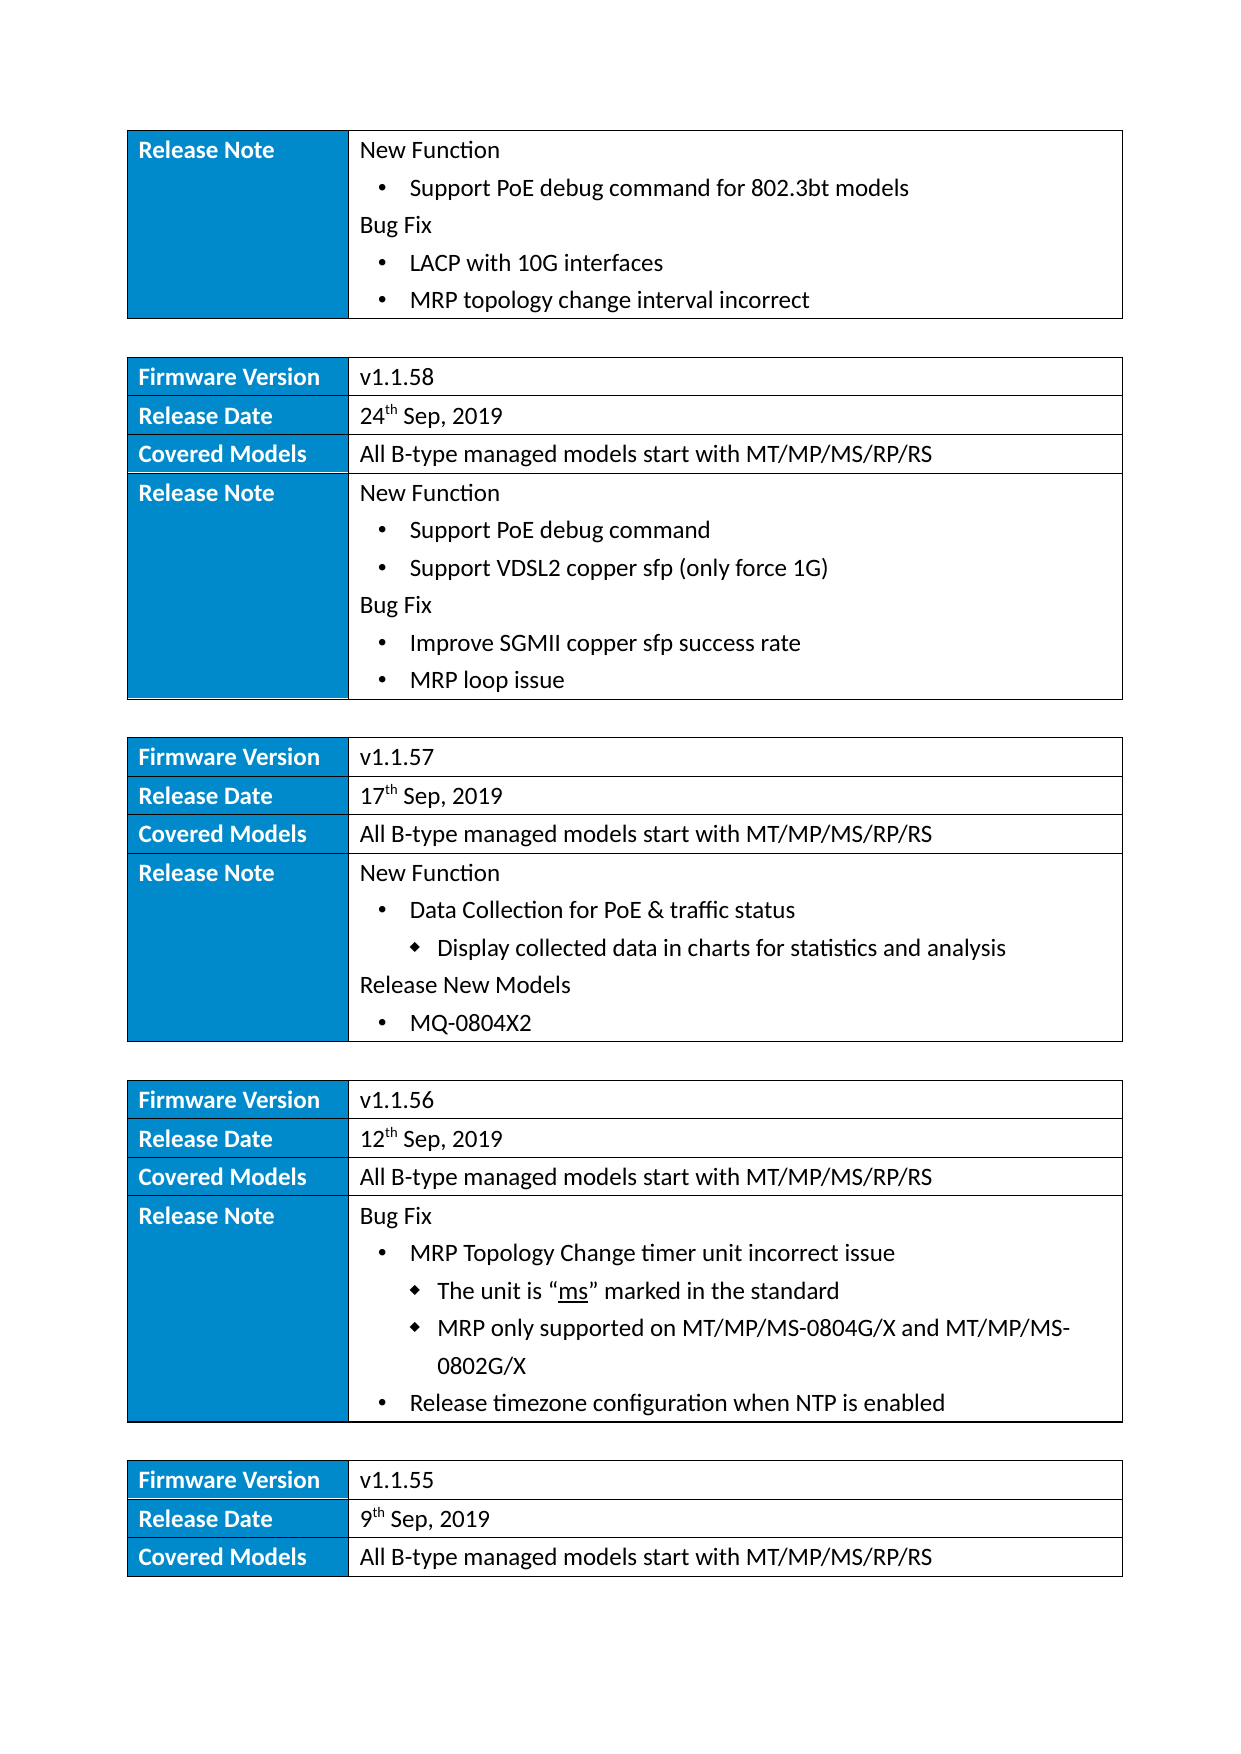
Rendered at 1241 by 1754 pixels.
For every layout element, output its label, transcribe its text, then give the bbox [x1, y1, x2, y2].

table_header Firmware Version [128, 358, 348, 395]
table_header Firmware Version [128, 1461, 348, 1498]
table_cell 9th Sep, 2019 [349, 1500, 1122, 1537]
table_cell All B-type managed models start with MT/MP/MS/RP/RS [349, 1538, 1122, 1576]
table_cell All B-type managed models start with MT/MP/MS/RP/RS [349, 815, 1122, 853]
table_cell New Function Data Collection for PoE & traffic status Display collected data in charts for statistics and analysis Release New Models MQ-0804X2 [349, 854, 1122, 1041]
table_cell Covered Models [128, 435, 348, 472]
table_cell Release Date [128, 777, 348, 814]
table_cell Bug Fix MRP Topology Change timer unit incorrect issue The unit is “ms” marked in the standard MRP only supported on MT/MP/MS-0804G/X and MT/MP/MS-0802G/X Release timezone configuration when NTP is enabled [349, 1196, 1122, 1421]
table_cell 17th Sep, 2019 [349, 777, 1122, 814]
table_cell Covered Models [128, 815, 348, 853]
table_cell Release Note [128, 131, 348, 318]
table_cell New Function Support PoE debug command for 802.3bt models Bug Fix LACP with 10G interfaces MRP topology change interval incorrect [349, 131, 1122, 318]
table_cell Release Date [128, 1119, 348, 1157]
table_cell Release Note [128, 1196, 348, 1421]
table_cell Release Date [128, 1500, 348, 1537]
table_header v1.1.55 [349, 1461, 1122, 1498]
table_cell Covered Models [128, 1158, 348, 1195]
table_header v1.1.57 [349, 738, 1122, 776]
table_cell All B-type managed models start with MT/MP/MS/RP/RS [349, 435, 1122, 472]
table_cell Release Note [128, 854, 348, 1041]
table_cell Release Note [128, 474, 348, 698]
table_cell 24th Sep, 2019 [349, 396, 1122, 434]
table_cell New Function Support PoE debug command Support VDSL2 copper sfp (only force 1G) Bug Fix Improve SGMII copper sfp success rate MRP loop issue [349, 474, 1122, 698]
table_cell Covered Models [128, 1538, 348, 1576]
table_header Firmware Version [128, 738, 348, 776]
table_header v1.1.56 [349, 1081, 1122, 1118]
table_header v1.1.58 [349, 358, 1122, 395]
table_header Firmware Version [128, 1081, 348, 1118]
table_cell All B-type managed models start with MT/MP/MS/RP/RS [349, 1158, 1122, 1195]
table_cell Release Date [128, 396, 348, 434]
table_cell 12th Sep, 2019 [349, 1119, 1122, 1157]
